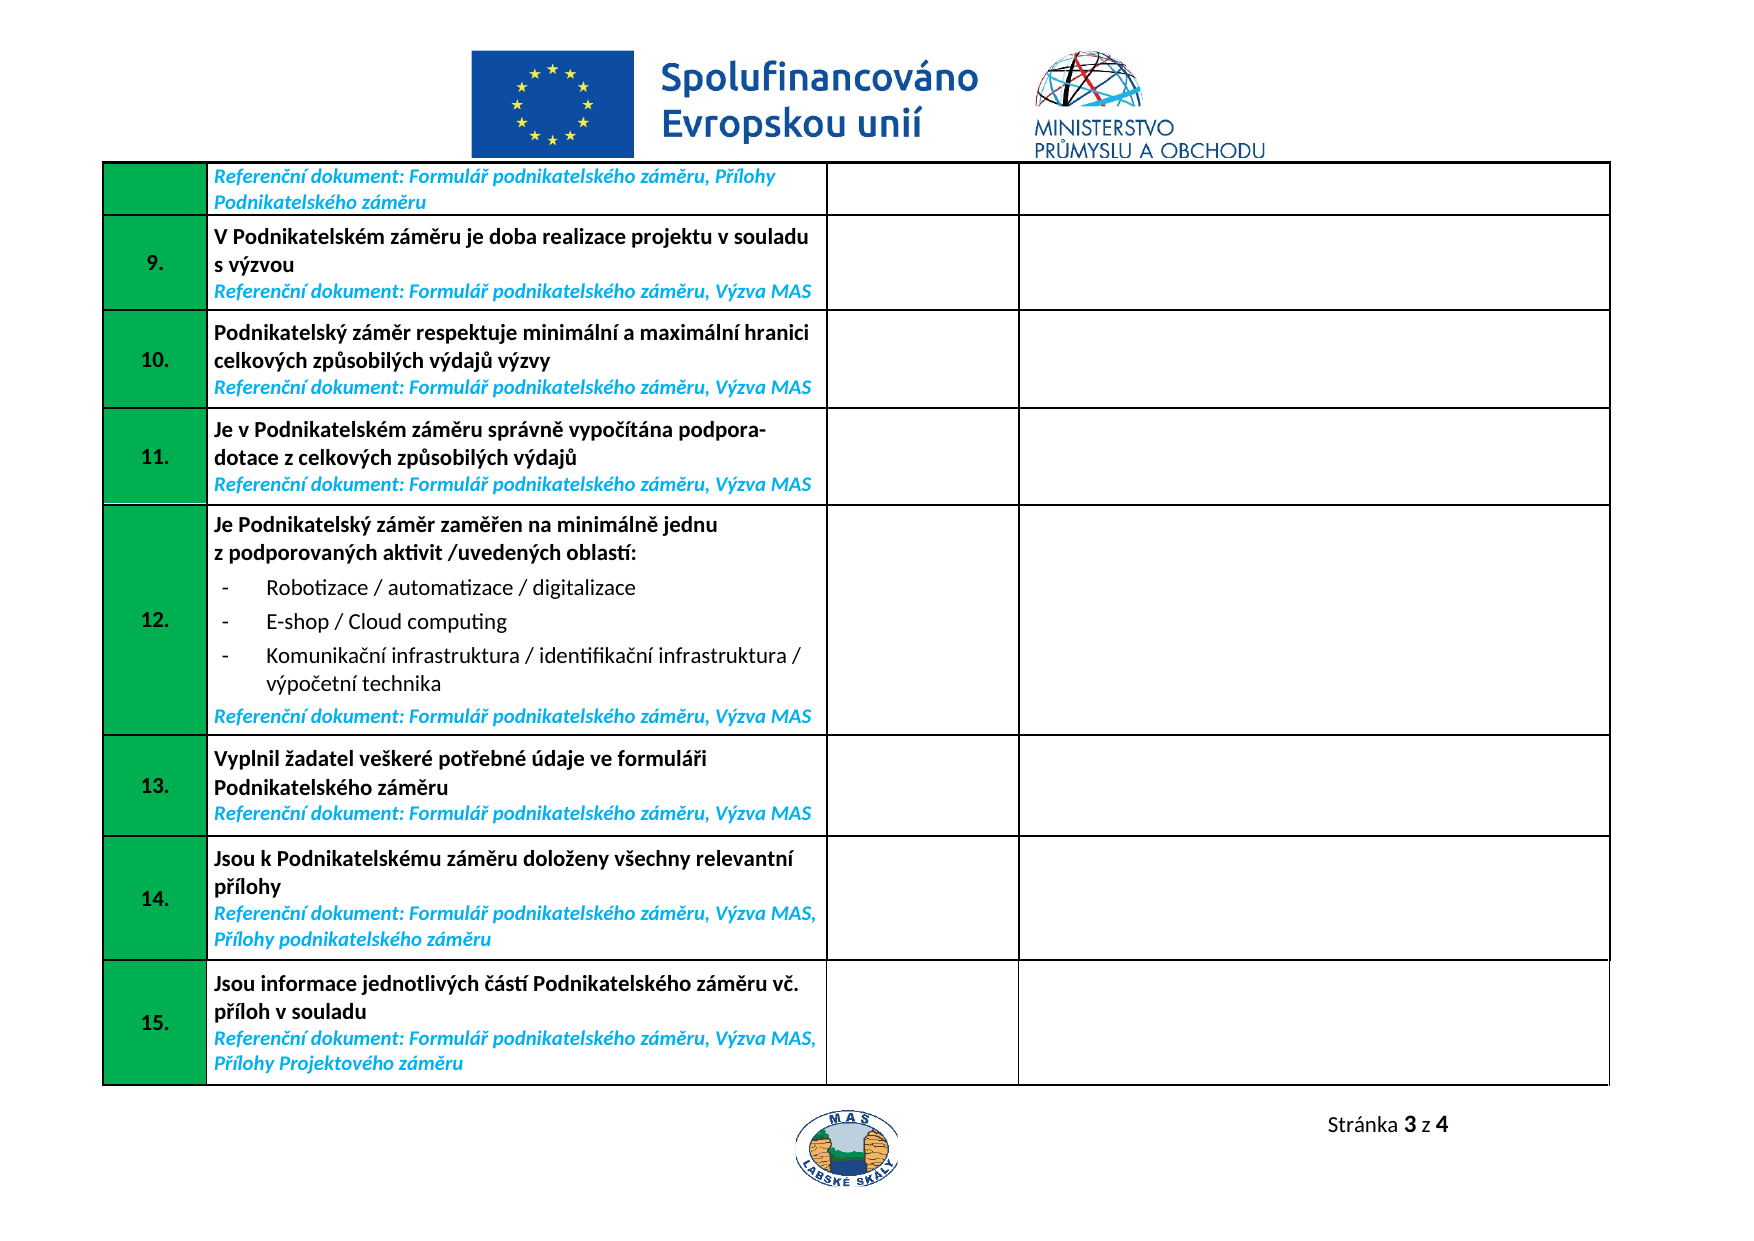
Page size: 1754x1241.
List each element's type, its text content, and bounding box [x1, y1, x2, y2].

table_cell 14. [104, 837, 206, 959]
table_cell Je Podnikatelský záměr zaměřen na minimálně jednu z podporovaných aktivit /uvedených oblastí: Robotizace / automatizace / digitalizace E-shop / Cloud computing Komunikační infrastruktura / identifikační infrastruktura / výpočetní technika Referenční dokument: Formulář podnikatelského záměru, Výzva MAS [208, 506, 826, 734]
table_cell Je v Podnikatelském záměru správně vypočítána podpora-dotace z celkových způsobilých výdajů Referenční dokument: Formulář podnikatelského záměru, Výzva MAS [208, 409, 826, 503]
table_cell [828, 164, 1018, 214]
table_cell 8. [104, 164, 206, 214]
table_cell [1020, 736, 1609, 835]
table_cell 15. [104, 961, 206, 1084]
table_cell Jsou informace jednotlivých částí Podnikatelského záměru vč. příloh v souladu Referenční dokument: Formulář podnikatelského záměru, Výzva MAS, Přílohy Projektového záměru [207, 961, 826, 1084]
picture [794, 1110, 898, 1185]
table_cell 13. [104, 736, 206, 835]
table_cell [1020, 409, 1609, 503]
table_cell [828, 837, 1018, 959]
table_cell 9. [104, 216, 206, 309]
table_cell [828, 506, 1018, 734]
table_cell [1020, 506, 1609, 734]
table_cell [828, 311, 1018, 407]
table_cell 12. [104, 506, 206, 734]
table_cell [1020, 837, 1609, 959]
table_cell [828, 409, 1018, 503]
table_cell Podnikatelský záměr je podepsán oprávněným zástupcem žadatele Referenční dokument: Formulář podnikatelského záměru, Přílohy Podnikatelského záměru [208, 164, 826, 214]
table_cell [828, 736, 1018, 835]
picture [468, 47, 1273, 157]
table_cell [1019, 959, 1609, 1084]
table_cell Jsou k Podnikatelskému záměru doloženy všechny relevantní přílohy Referenční dokument: Formulář podnikatelského záměru, Výzva MAS, Přílohy podnikatelského záměru [208, 837, 826, 959]
table_cell [828, 216, 1018, 309]
table_cell 10. [104, 311, 206, 407]
table_cell [1020, 311, 1609, 407]
table_cell [1020, 164, 1609, 214]
table_cell [827, 961, 1018, 1084]
table_cell V Podnikatelském záměru je doba realizace projektu v souladu s výzvou Referenční dokument: Formulář podnikatelského záměru, Výzva MAS [208, 216, 826, 309]
table_cell Podnikatelský záměr respektuje minimální a maximální hranici celkových způsobilých výdajů výzvy Referenční dokument: Formulář podnikatelského záměru, Výzva MAS [208, 311, 826, 407]
table_cell Vyplnil žadatel veškeré potřebné údaje ve formuláři Podnikatelského záměru Referenční dokument: Formulář podnikatelského záměru, Výzva MAS [208, 736, 826, 835]
table_cell [1020, 216, 1609, 309]
table_cell 11. [104, 409, 206, 503]
